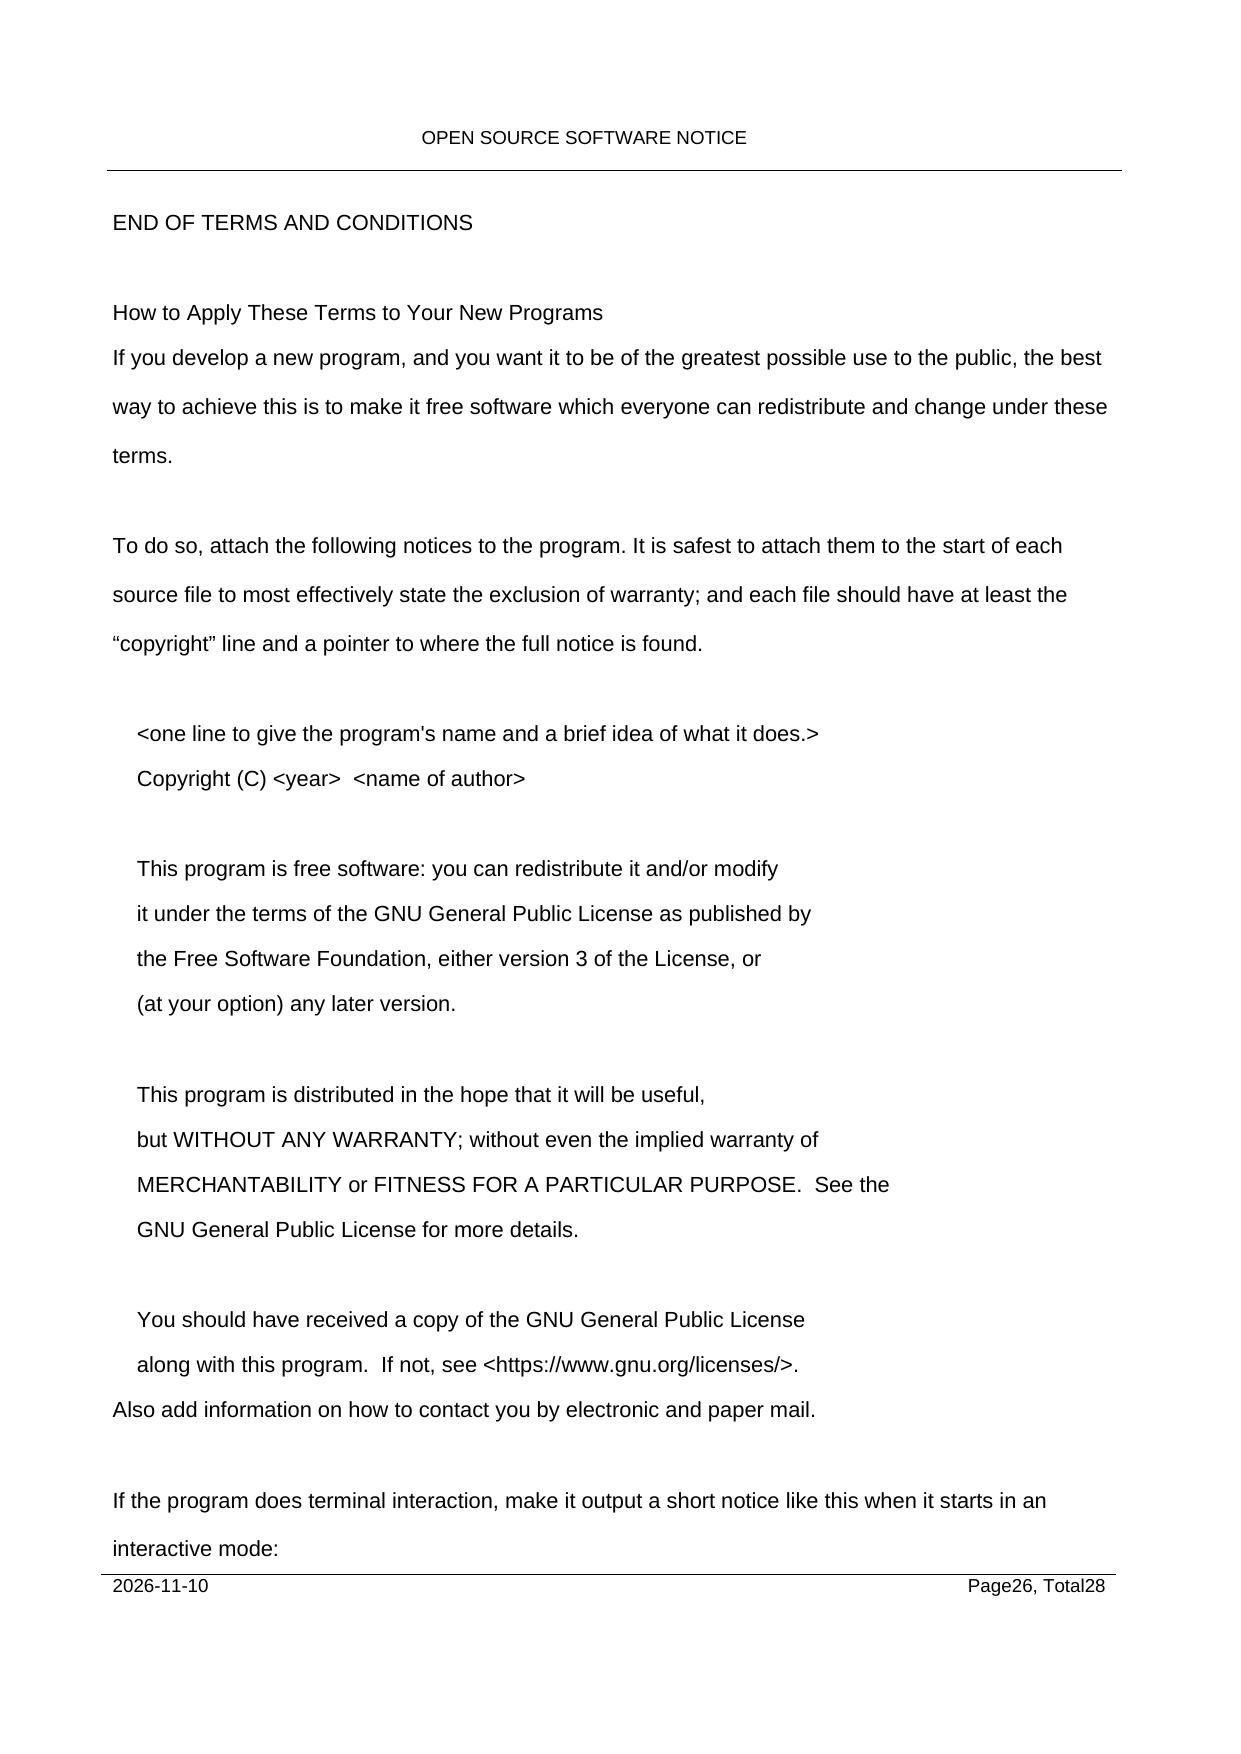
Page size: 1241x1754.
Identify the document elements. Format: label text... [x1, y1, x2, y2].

text GNU General Public License for more details. [112, 1213, 1128, 1246]
text Copyright (C) <year> <name of author> [112, 762, 1128, 795]
text If you develop a new program, and you want it to be of the greatest possible use to the public, the best way to achieve this is to make it free software which everyone can redistribute and change under these terms. [112, 342, 1128, 472]
text How to Apply These Terms to Your New Programs [112, 297, 1128, 329]
text MERCHANTABILITY or FITNESS FOR A PARTICULAR PURPOSE. See the [112, 1168, 1128, 1201]
text (at your option) any later version. [112, 988, 1128, 1020]
text You should have received a copy of the GNU General Public License [112, 1303, 1128, 1336]
text along with this program. If not, see <https://www.gnu.org/licenses/>. [112, 1348, 1128, 1381]
text If the program does terminal interaction, make it output a short notice like this when it starts in an interactive mode: [112, 1484, 1128, 1565]
text but WITHOUT ANY WARRANTY; without even the implied warranty of [112, 1123, 1128, 1156]
text END OF TERMS AND CONDITIONS [112, 206, 1128, 239]
text This program is free software: you can redistribute it and/or modify [112, 852, 1128, 885]
text To do so, attach the following notices to the program. It is safest to attach them to the start of each source file to most effectively state the exclusion of warranty; and each file should have at least the “copyright” line and a pointer to where the full notice is found. [112, 529, 1128, 659]
text the Free Software Foundation, either version 3 of the License, or [112, 943, 1128, 975]
text Also add information on how to contact you by electronic and paper mail. [112, 1394, 1128, 1426]
text it under the terms of the GNU General Public License as published by [112, 897, 1128, 930]
text <one line to give the program's name and a brief idea of what it does.> [112, 717, 1128, 749]
text This program is distributed in the hope that it will be useful, [112, 1078, 1128, 1110]
